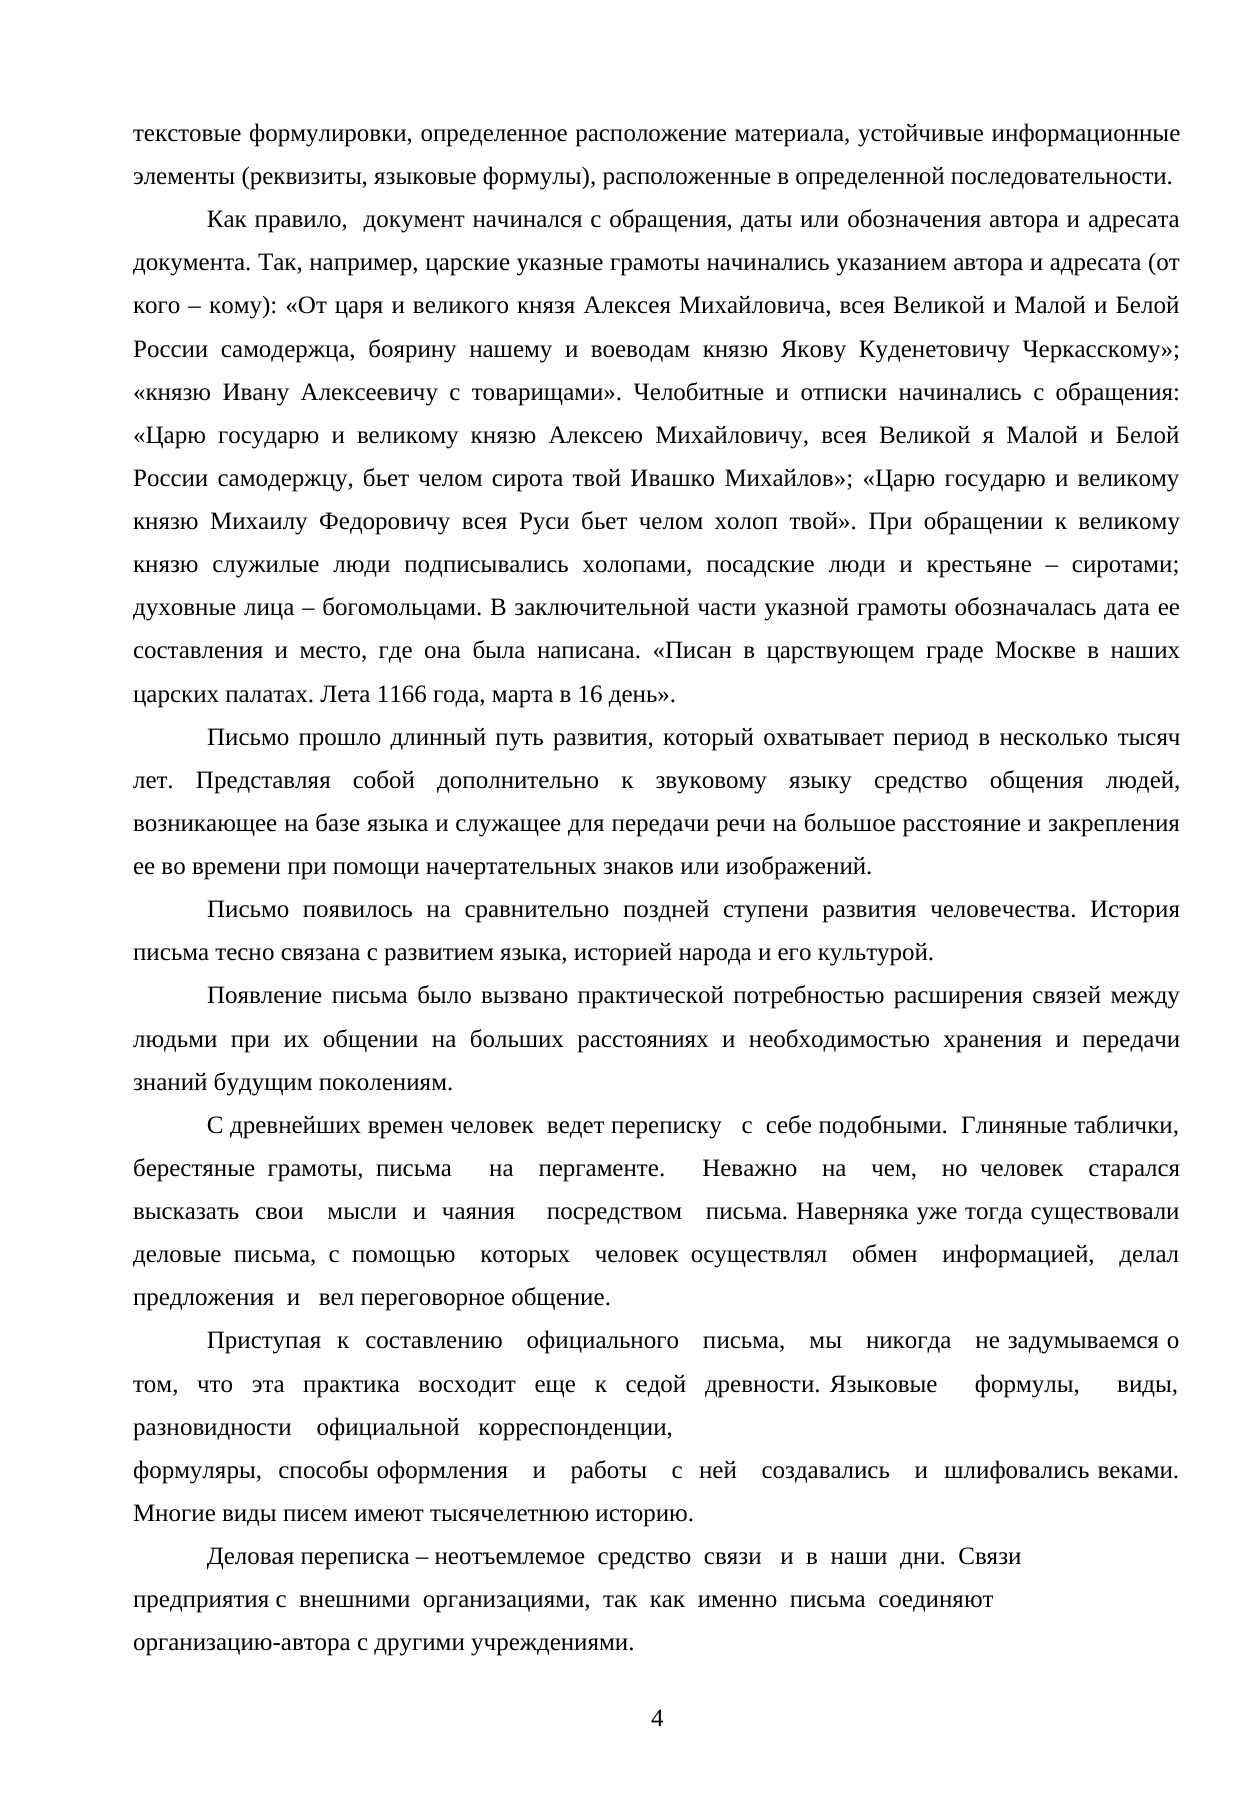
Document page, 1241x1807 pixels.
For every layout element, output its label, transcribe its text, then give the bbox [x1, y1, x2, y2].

text Приступая к составлению официального письма, мы никогда не задумываемся о том, что эта практика восходит еще к седой древности. Языковые формулы, виды, разновидности официальной корреспонденции, [133, 1326, 1181, 1441]
text Как правило, документ начинался с обращения, даты или обозначения автора и адресата документа. Так, например, царские указные грамоты начинались указанием автора и адресата (от кого – кому): «От царя и великого князя Алексея Михайловича, всея Великой и Малой и Белой России самодержца, боярину нашему и воеводам князю Якову Куденетовичу Черкасскому»; «князю Ивану Алексеевичу с товарищами». Челобитные и отписки начинались с обращения: «Царю государю и великому князю Алексею Михайловичу, всея Великой я Малой и Белой России самодержцу, бьет челом сирота твой Ивашко Михайлов»; «Царю государю и великому князю Михаилу Федоровичу всея Руси бьет челом холоп твой». При обращении к великому князю служилые люди подписывались холопами, посадские люди и крестьяне – сиротами; духовные лица – богомольцами. В заключительной части указной грамоты обозначалась дата ее составления и место, где она была написана. «Писан в царствующем граде Москве в наших царских палатах. Лета 1166 года, марта в 16 день». [133, 204, 1181, 707]
subtitle Появление письма было вызвано практической потребностью расширения связей между людьми при их общении на больших расстояниях и необходимостью хранения и передачи знаний будущим поколениям. [133, 981, 1181, 1096]
subtitle Письмо появилось на сравнительно поздней ступени развития человечества. История письма тесно связана с развитием языка, историей народа и его культурой. [133, 894, 1181, 966]
subtitle Письмо прошло длинный путь развития, который охватывает период в несколько тысяч лет. Представляя собой дополнительно к звуковому языку средство общения людей, возникающее на базе языка и служащее для передачи речи на большое расстояние и закрепления ее во времени при помощи начертательных знаков или изображений. [133, 722, 1181, 880]
text организацию-автора с другими учреждениями. [133, 1627, 1181, 1656]
text формуляры, способы оформления и работы с ней создавались и шлифовались веками. Многие виды писем имеют тысячелетнюю историю. [133, 1455, 1181, 1527]
text Деловая переписка – неотъемлемое средство связи и в наши дни. Связи [133, 1541, 1181, 1570]
text С древнейших времен человек ведет переписку с себе подобными. Глиняные таблички, берестяные грамоты, письма на пергаменте. Неважно на чем, но человек старался высказать свои мысли и чаяния посредством письма. Наверняка уже тогда существовали деловые письма, с помощью которых человек осуществлял обмен информацией, делал предложения и вел переговорное общение. [133, 1110, 1181, 1311]
text предприятия с внешними организациями, так как именно письма соединяют [133, 1584, 1181, 1613]
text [133, 118, 1181, 190]
